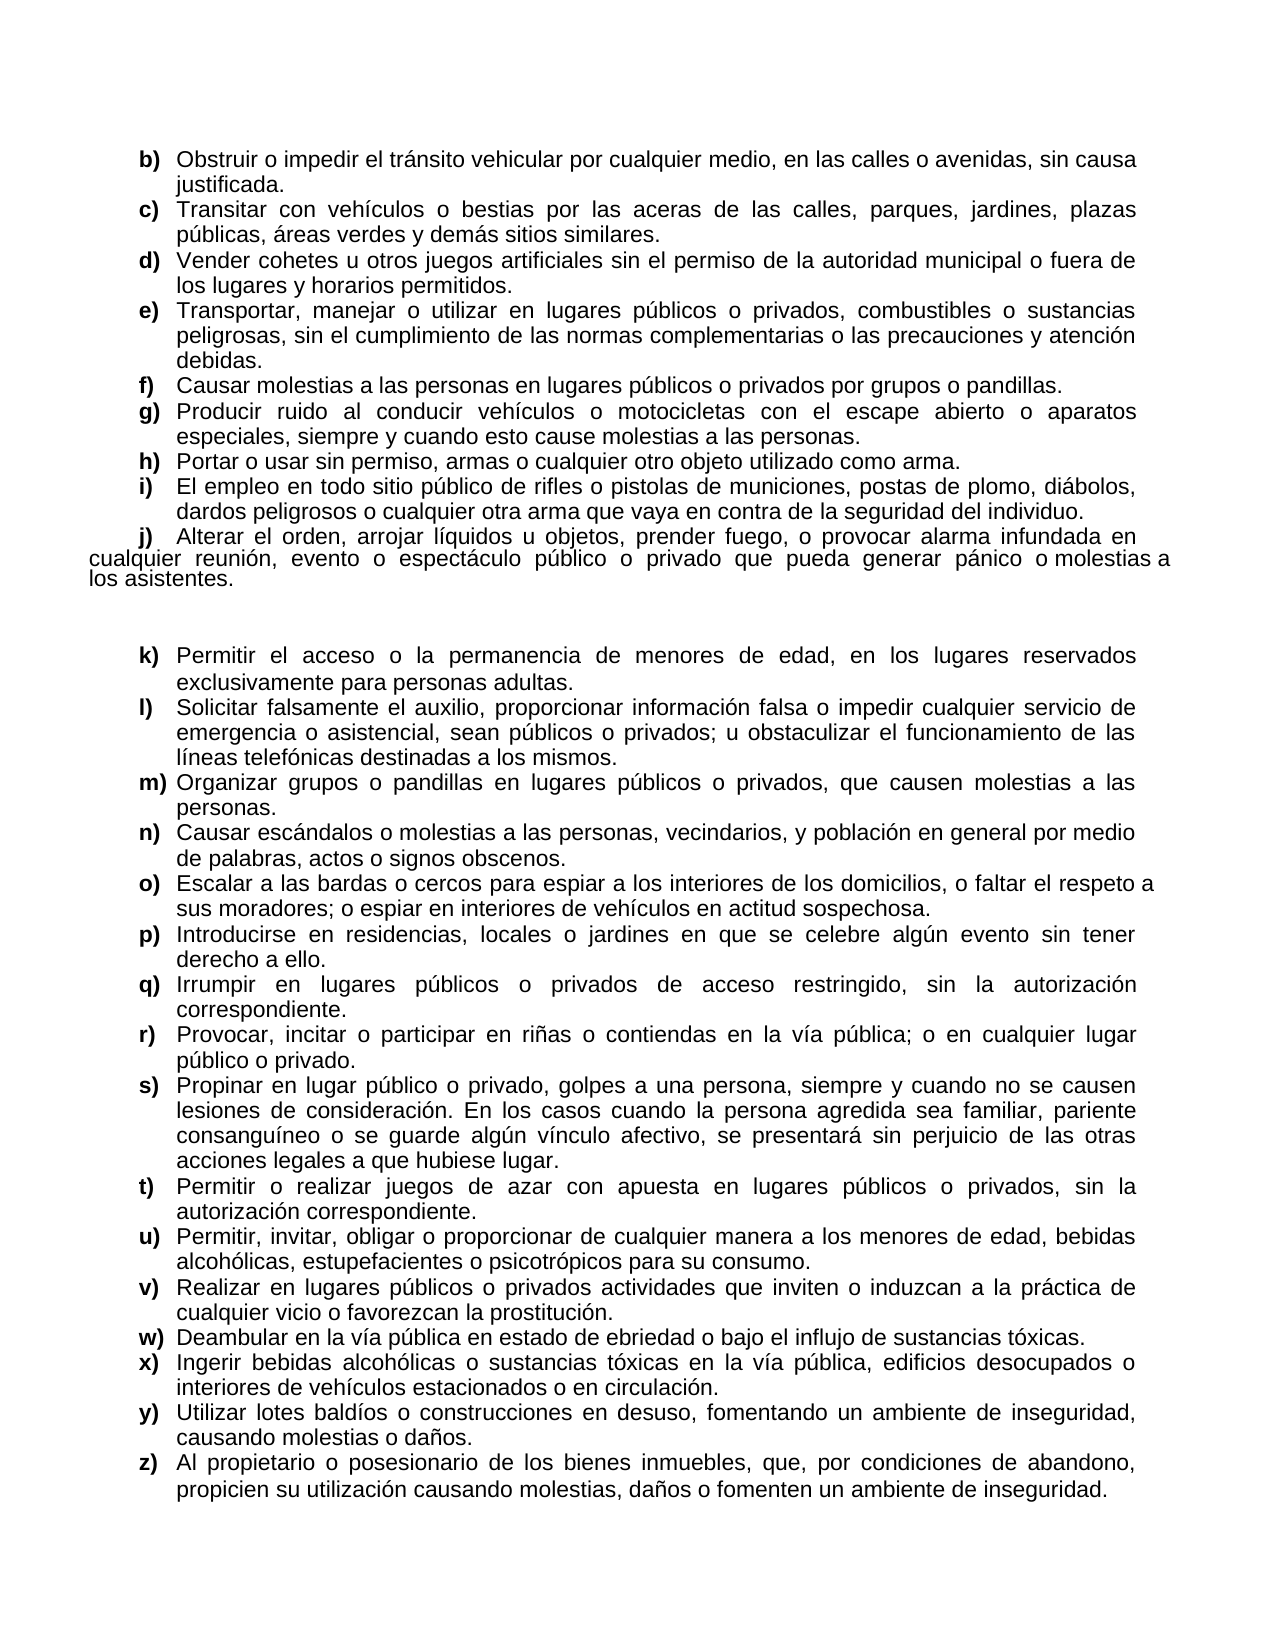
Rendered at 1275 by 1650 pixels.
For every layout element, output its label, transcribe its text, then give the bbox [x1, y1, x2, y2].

text j) Alterar el orden, arrojar líquidos u objetos, prender fuego, o provocar alarma infundada en [139, 524, 1186, 549]
text z) Al propietario o posesionario de los bienes inmuebles, que, por condiciones de abandono, [139, 1451, 1186, 1476]
text w) Deambular en la vía pública en estado de ebriedad o bajo el influjo de sustancias tóxicas. [139, 1325, 1186, 1350]
text s) Propinar en lugar público o privado, golpes a una persona, siempre y cuando no se causen lesiones de consideración. En los casos cuando la persona agredida sea familiar, pariente [139, 1074, 1172, 1124]
text k) Permitir el acceso o la permanencia de menores de edad, en los lugares reservados exclusivamente para personas adultas. [139, 642, 1171, 695]
text p) Introducirse en residencias, locales o jardines en que se celebre algún evento sin tener derecho a ello. [139, 922, 1171, 972]
text i) El empleo en todo sitio público de rifles o pistolas de municiones, postas de plomo, diábolos, dardos peligrosos o cualquier otra arma que vaya en contra de la seguridad del individuo. [139, 474, 1171, 524]
text c) Transitar con vehículos o bestias por las aceras de las calles, parques, jardines, plazas públicas, áreas verdes y demás sitios similares. [139, 198, 1171, 248]
text q) Irrumpir en lugares públicos o privados de acceso restringido, sin la autorización correspondiente. [139, 972, 1171, 1022]
text d) Vender cohetes u otros juegos artificiales sin el permiso de la autoridad municipal o fuera de los lugares y horarios permitidos. [139, 248, 1171, 298]
text f) Causar molestias a las personas en lugares públicos o privados por grupos o pandillas. [139, 374, 1186, 399]
text propicien su utilización causando molestias, daños o fomenten un ambiente de inseguridad. [176, 1476, 1186, 1502]
text b) Obstruir o impedir el tránsito vehicular por cualquier medio, en las calles o avenidas, sin causa justificada. [139, 148, 1171, 198]
text u) Permitir, invitar, obligar o proporcionar de cualquier manera a los menores de edad, bebidas alcohólicas, estupefacientes o psicotrópicos para su consumo. [139, 1225, 1171, 1275]
text y) Utilizar lotes baldíos o construcciones en desuso, fomentando un ambiente de inseguridad, causando molestias o daños. [139, 1401, 1171, 1451]
text x) Ingerir bebidas alcohólicas o sustancias tóxicas en la vía pública, edificios desocupados o interiores de vehículos estacionados o en circulación. [139, 1351, 1171, 1401]
text r) Provocar, incitar o participar en riñas o contiendas en la vía pública; o en cualquier lugar [139, 1022, 1186, 1047]
text o) Escalar a las bardas o cercos para espiar a los interiores de los domicilios, o faltar el respeto a sus moradores; o espiar en interiores de vehículos en actitud sospechosa. [139, 872, 1171, 922]
text líneas telefónicas destinadas a los mismos. [176, 745, 1186, 770]
text t) Permitir o realizar juegos de azar con apuesta en lugares públicos o privados, sin la autorización correspondiente. [139, 1174, 1171, 1224]
text peligrosas, sin el cumplimiento de las normas complementarias o las precauciones y atención debidas. [176, 324, 1171, 374]
text n) Causar escándalos o molestias a las personas, vecindarios, y población en general por medio [139, 820, 1186, 845]
text h) Portar o usar sin permiso, armas o cualquier otro objeto utilizado como arma. [139, 449, 1186, 474]
text m) Organizar grupos o pandillas en lugares públicos o privados, que causen molestias a las personas. [139, 770, 1171, 820]
text acciones legales a que hubiese lugar. [176, 1149, 1186, 1174]
text l) Solicitar falsamente el auxilio, proporcionar información falsa o impedir cualquier servicio de emergencia o asistencial, sean públicos o privados; u obstaculizar el funcionamiento de las [139, 695, 1171, 745]
text g) Producir ruido al conducir vehículos o motocicletas con el escape abierto o aparatos especiales, siempre y cuando esto cause molestias a las personas. [139, 399, 1171, 449]
text cualquier reunión, evento o espectáculo público o privado que pueda generar pánico o molestias a los asistentes. [89, 549, 1186, 591]
text e) Transportar, manejar o utilizar en lugares públicos o privados, combustibles o sustancias [139, 298, 1186, 323]
text v) Realizar en lugares públicos o privados actividades que inviten o induzcan a la práctica de cualquier vicio o favorezcan la prostitución. [139, 1275, 1171, 1325]
text de palabras, actos o signos obscenos. [176, 845, 1186, 872]
text público o privado. [176, 1047, 1186, 1074]
text consanguíneo o se guarde algún vínculo afectivo, se presentará sin perjuicio de las otras [176, 1124, 1186, 1149]
